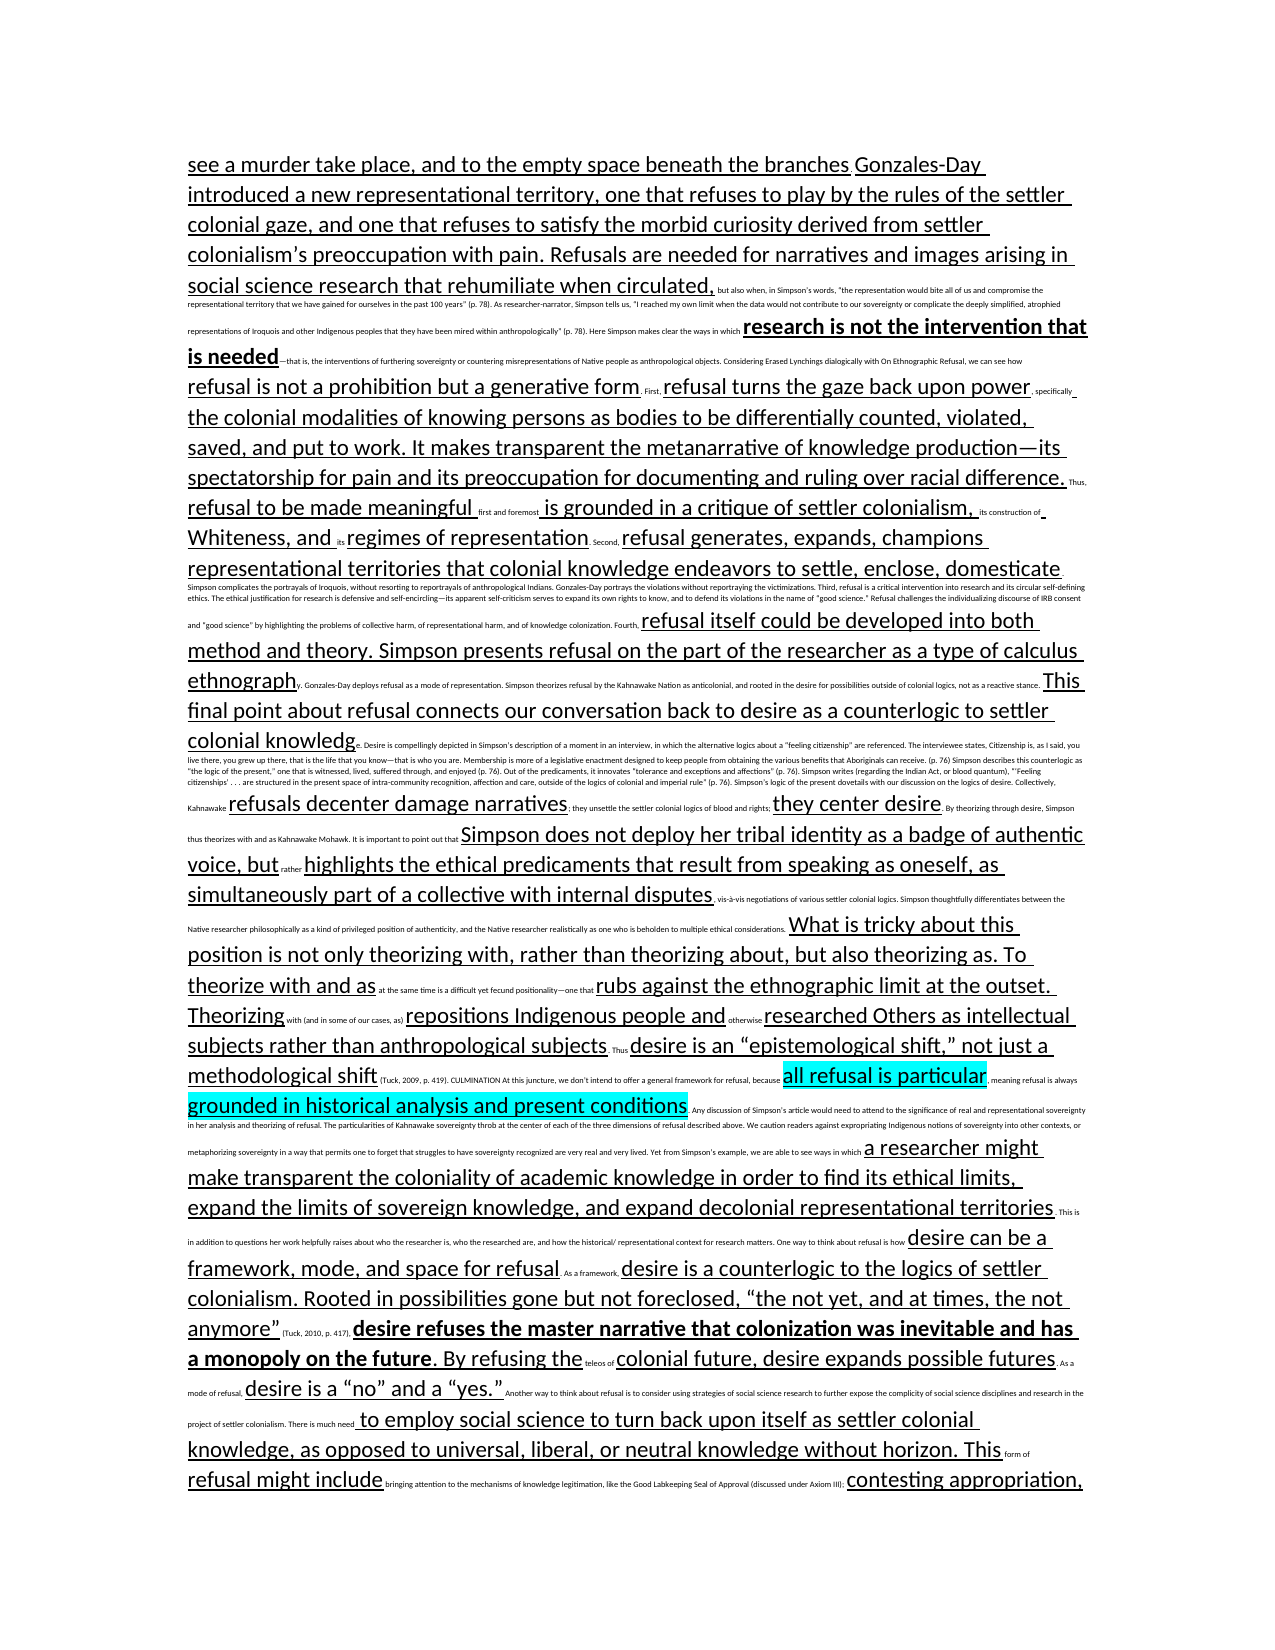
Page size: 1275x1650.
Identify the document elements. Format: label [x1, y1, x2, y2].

text [187, 150, 1087, 1493]
